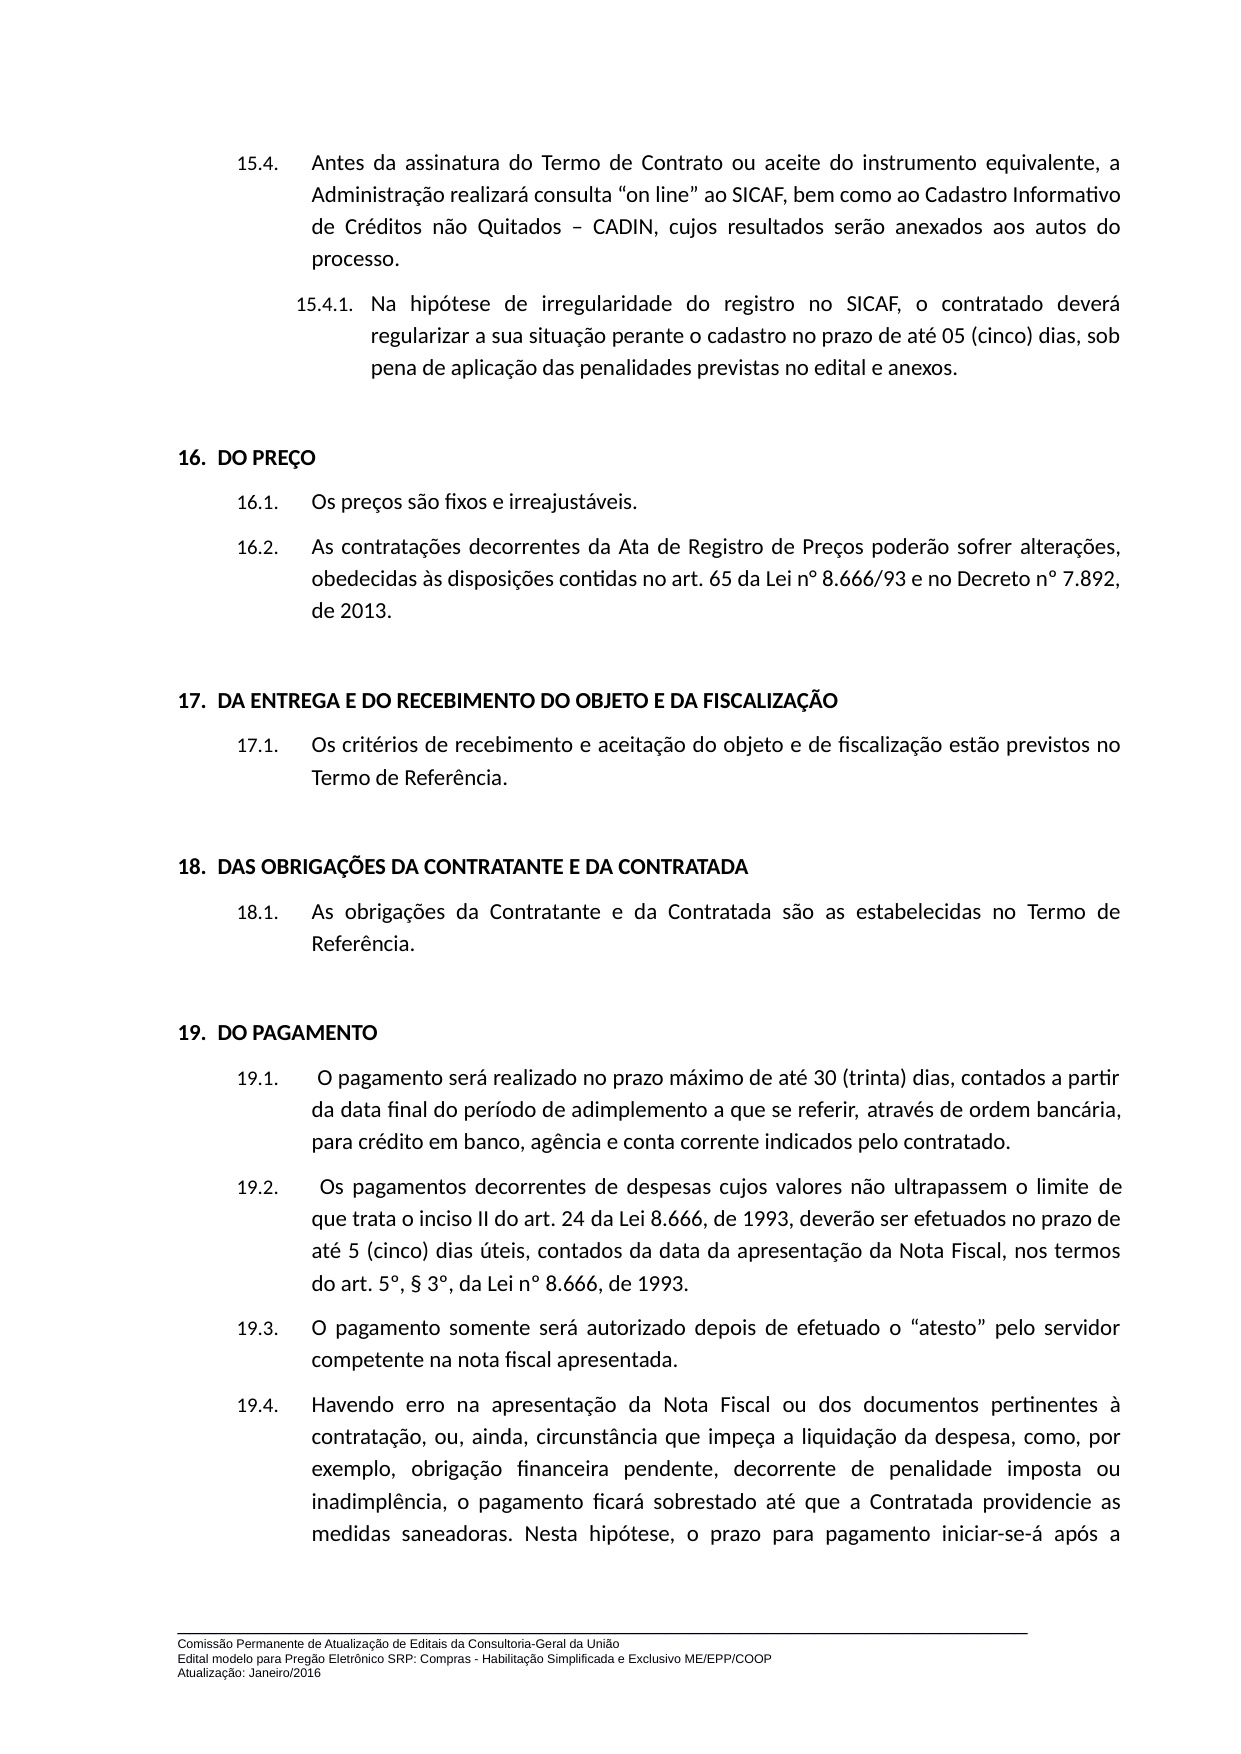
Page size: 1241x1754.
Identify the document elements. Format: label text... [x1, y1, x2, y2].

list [236, 1390, 1122, 1547]
list Os critérios de recebimento e aceitação do objeto e de fiscalização estão previstos no Termo de Referência. [236, 731, 1122, 791]
list DO PAGAMENTO [177, 1018, 1122, 1046]
list DAS OBRIGAÇÕES DA CONTRATANTE E DA CONTRATADA [177, 852, 1122, 880]
list DO PREÇO [177, 443, 1122, 471]
list Antes da assinatura do Termo de Contrato ou aceite do instrumento equivalente, a Administração realizará consulta “on line” ao SICAF, bem como ao Cadastro Informativo de Créditos não Quitados – CADIN, cujos resultados serão anexados aos autos do processo. [236, 148, 1122, 272]
list DA ENTREGA E DO RECEBIMENTO DO OBJETO E DA FISCALIZAÇÃO [177, 686, 1122, 714]
list As obrigações da Contratante e da Contratada são as estabelecidas no Termo de Referência. [236, 897, 1122, 957]
list As contratações decorrentes da Ata de Registro de Preços poderão sofrer alterações, obedecidas às disposições contidas no art. 65 da Lei n° 8.666/93 e no Decreto nº 7.892, de 2013. [236, 532, 1122, 624]
list Na hipótese de irregularidade do registro no SICAF, o contratado deverá regularizar a sua situação perante o cadastro no prazo de até 05 (cinco) dias, sob pena de aplicação das penalidades previstas no edital e anexos. [296, 289, 1122, 381]
list O pagamento somente será autorizado depois de efetuado o “atesto” pelo servidor competente na nota fiscal apresentada. [236, 1313, 1122, 1373]
list Os pagamentos decorrentes de despesas cujos valores não ultrapassem o limite de que trata o inciso II do art. 24 da Lei 8.666, de 1993, deverão ser efetuados no prazo de até 5 (cinco) dias úteis, contados da data da apresentação da Nota Fiscal, nos termos do art. 5º, § 3º, da Lei nº 8.666, de 1993. [236, 1172, 1122, 1297]
list O pagamento será realizado no prazo máximo de até 30 (trinta) dias, contados a partir da data final do período de adimplemento a que se referir, através de ordem bancária, para crédito em banco, agência e conta corrente indicados pelo contratado. [236, 1063, 1122, 1155]
list Os preços são fixos e irreajustáveis. [236, 487, 1122, 515]
